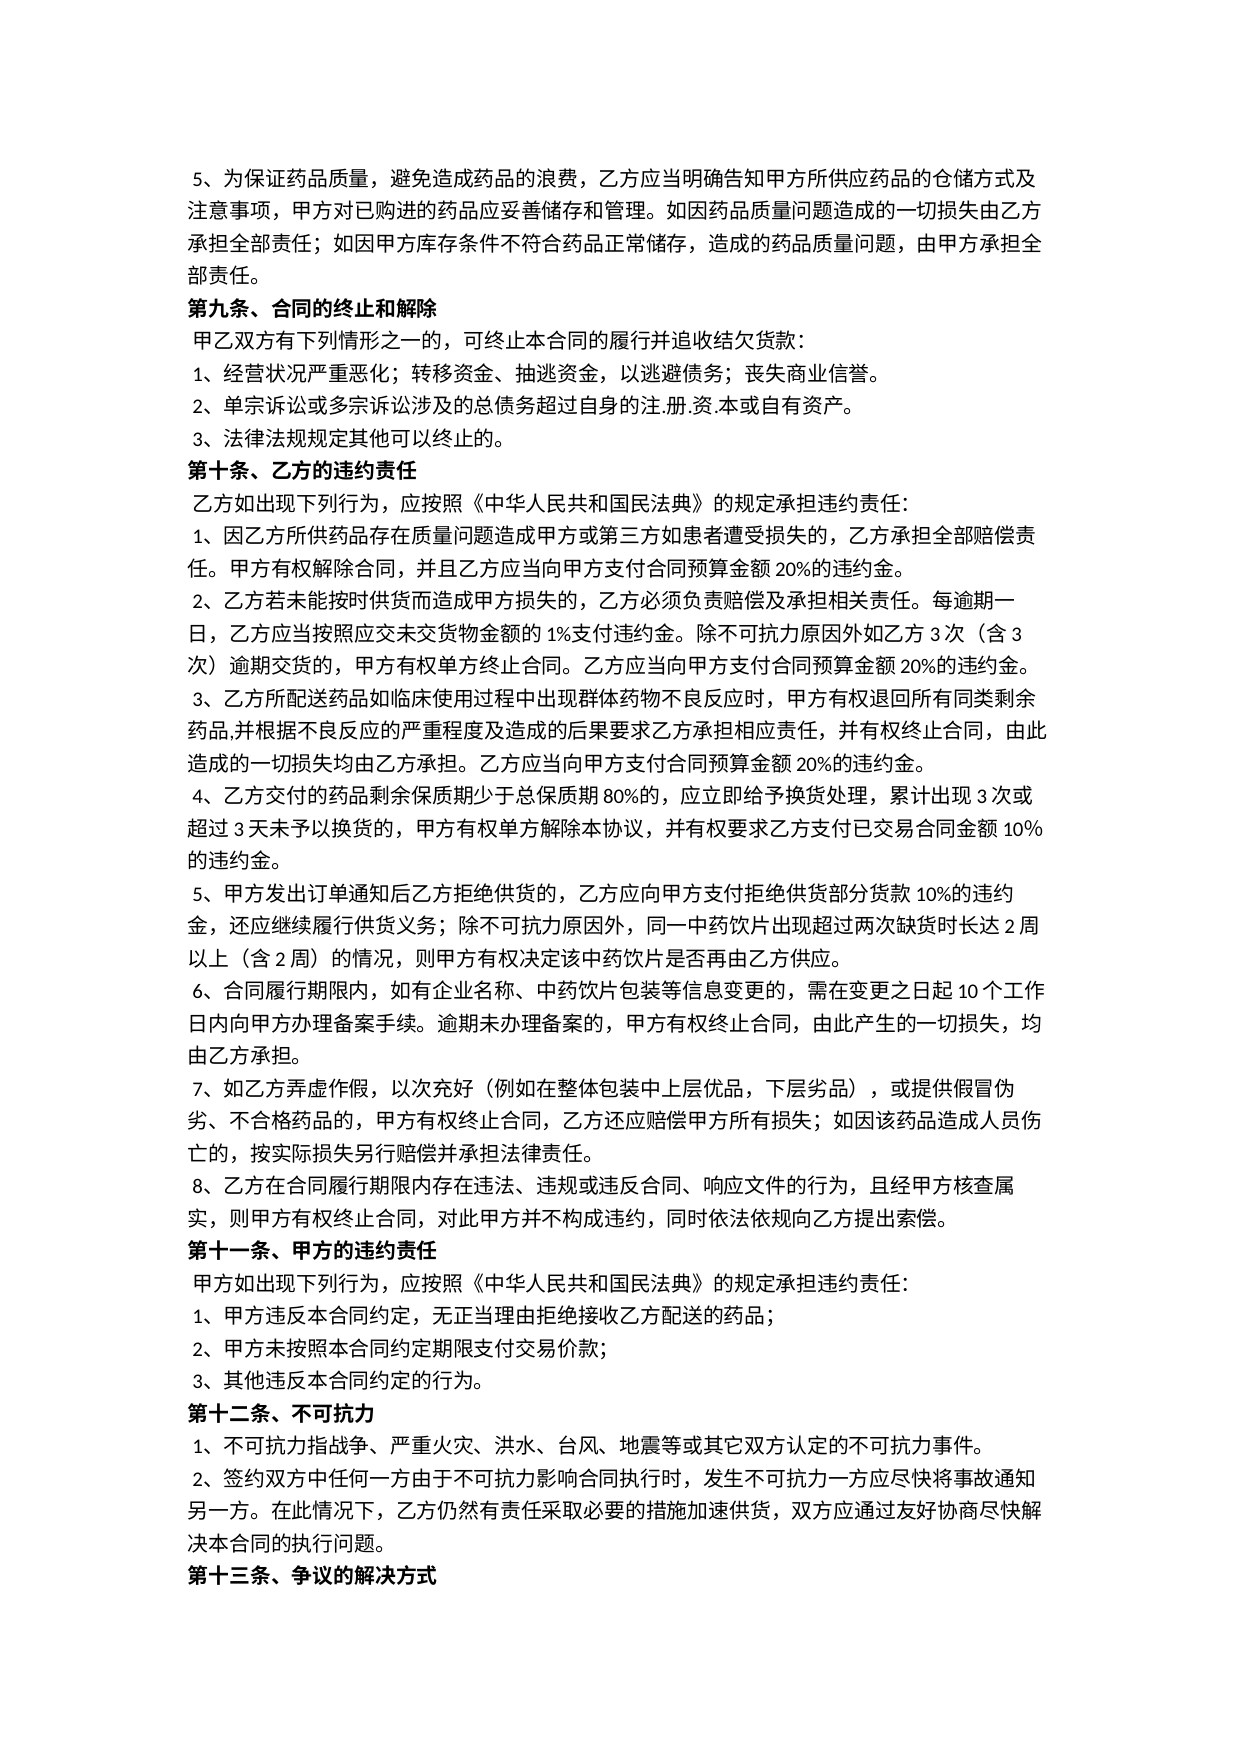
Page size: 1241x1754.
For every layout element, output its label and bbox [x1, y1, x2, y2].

text [187, 162, 1053, 292]
text [187, 292, 1053, 1592]
